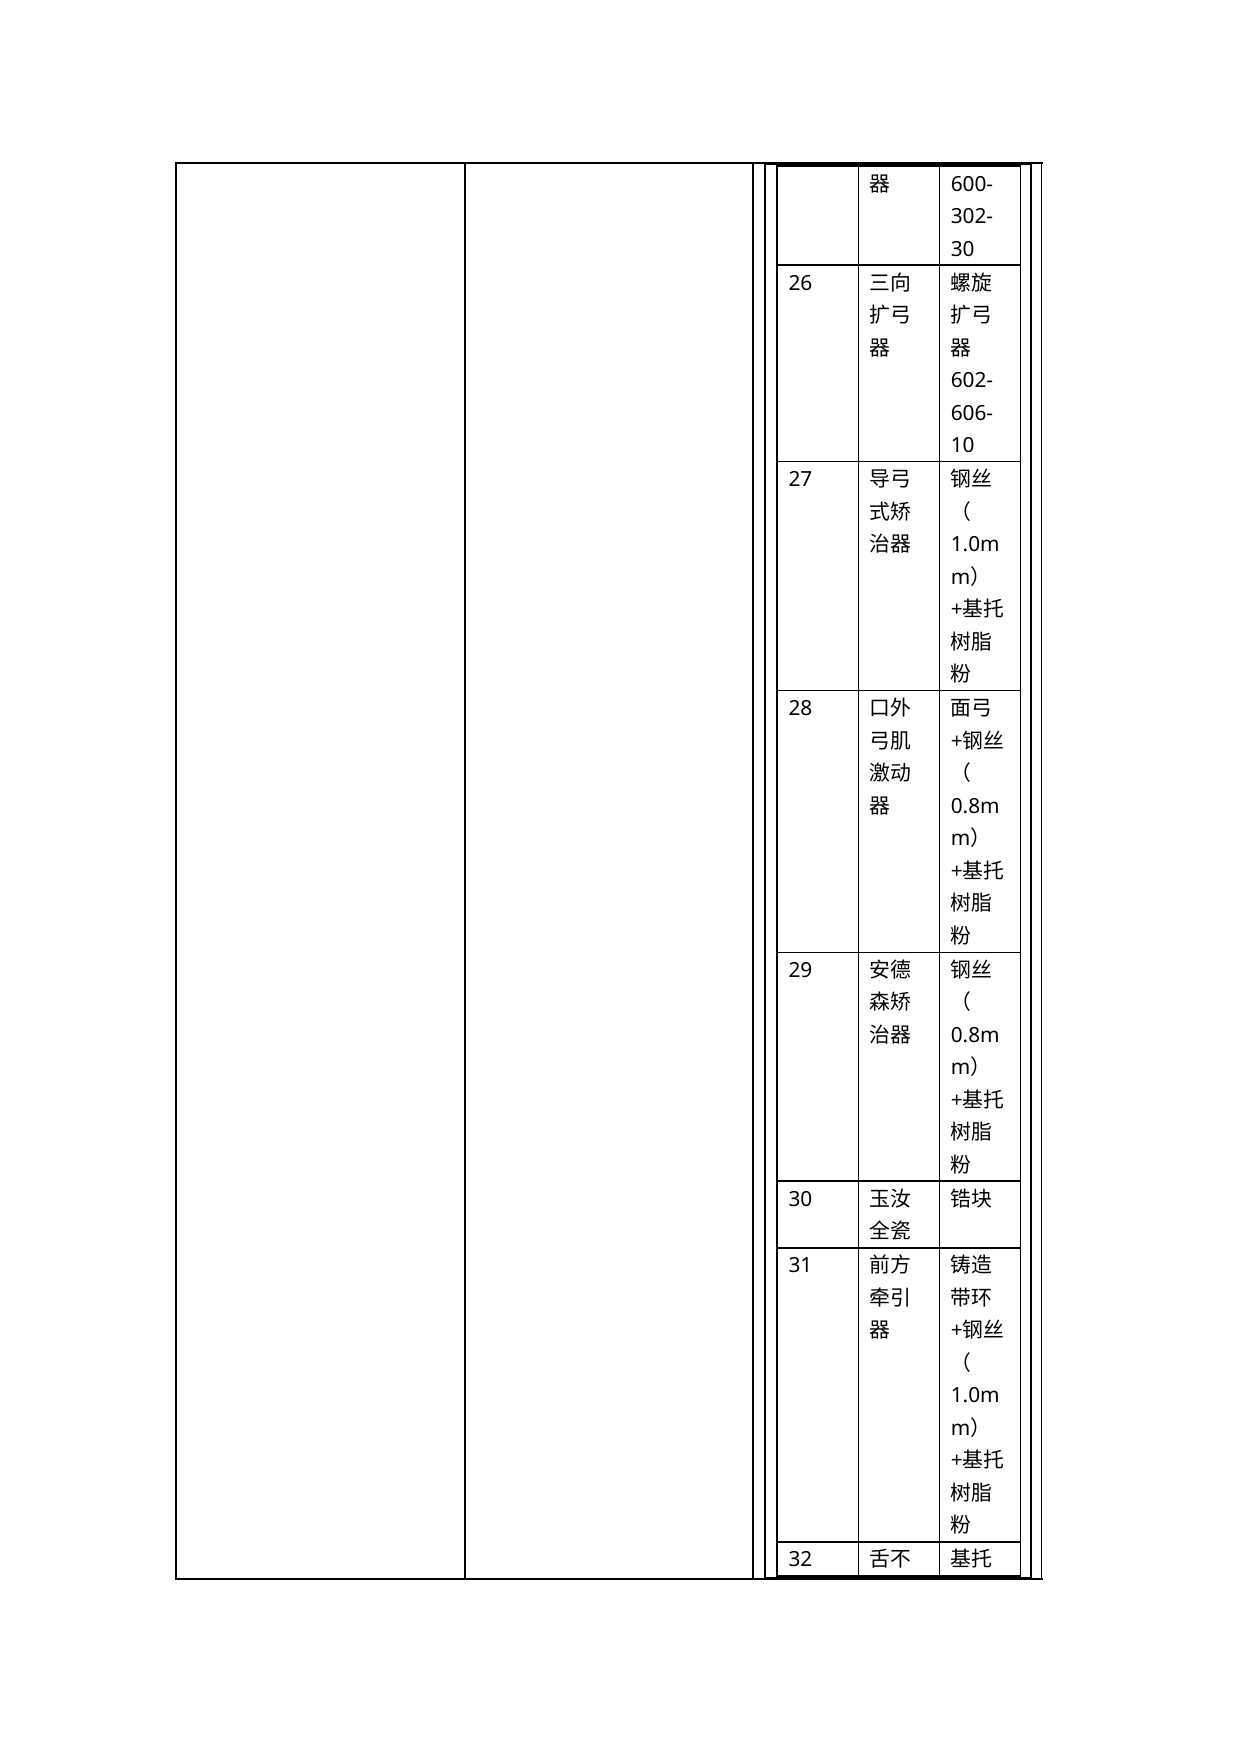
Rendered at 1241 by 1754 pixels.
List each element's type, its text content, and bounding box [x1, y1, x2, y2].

table_cell [754, 164, 764, 1578]
table_cell [940, 266, 1020, 461]
table_cell [466, 164, 752, 1578]
table_cell [859, 953, 939, 1180]
table_cell [1032, 164, 1041, 1578]
table_cell [778, 1249, 858, 1541]
table_cell [859, 1543, 939, 1575]
table_cell [859, 1182, 939, 1247]
table_cell [859, 691, 939, 952]
table_cell [778, 1543, 858, 1575]
table_cell [778, 462, 858, 690]
table_cell [859, 266, 939, 461]
table_cell [778, 953, 858, 1180]
table_cell [778, 167, 858, 264]
table_cell [940, 462, 1020, 690]
table_cell [1021, 165, 1030, 1577]
table_cell [940, 1182, 1020, 1247]
table_cell [940, 167, 1020, 264]
table_cell [766, 165, 776, 1577]
table_cell [940, 1249, 1020, 1541]
table_cell [778, 691, 858, 952]
table_cell [778, 266, 858, 461]
table_cell [859, 462, 939, 690]
table_cell 1 [177, 164, 464, 1578]
table_cell [940, 953, 1020, 1180]
table_cell [940, 691, 1020, 952]
table_cell [859, 167, 939, 264]
table_cell [859, 1249, 939, 1541]
table_cell [778, 1182, 858, 1247]
table_cell [940, 1543, 1020, 1575]
